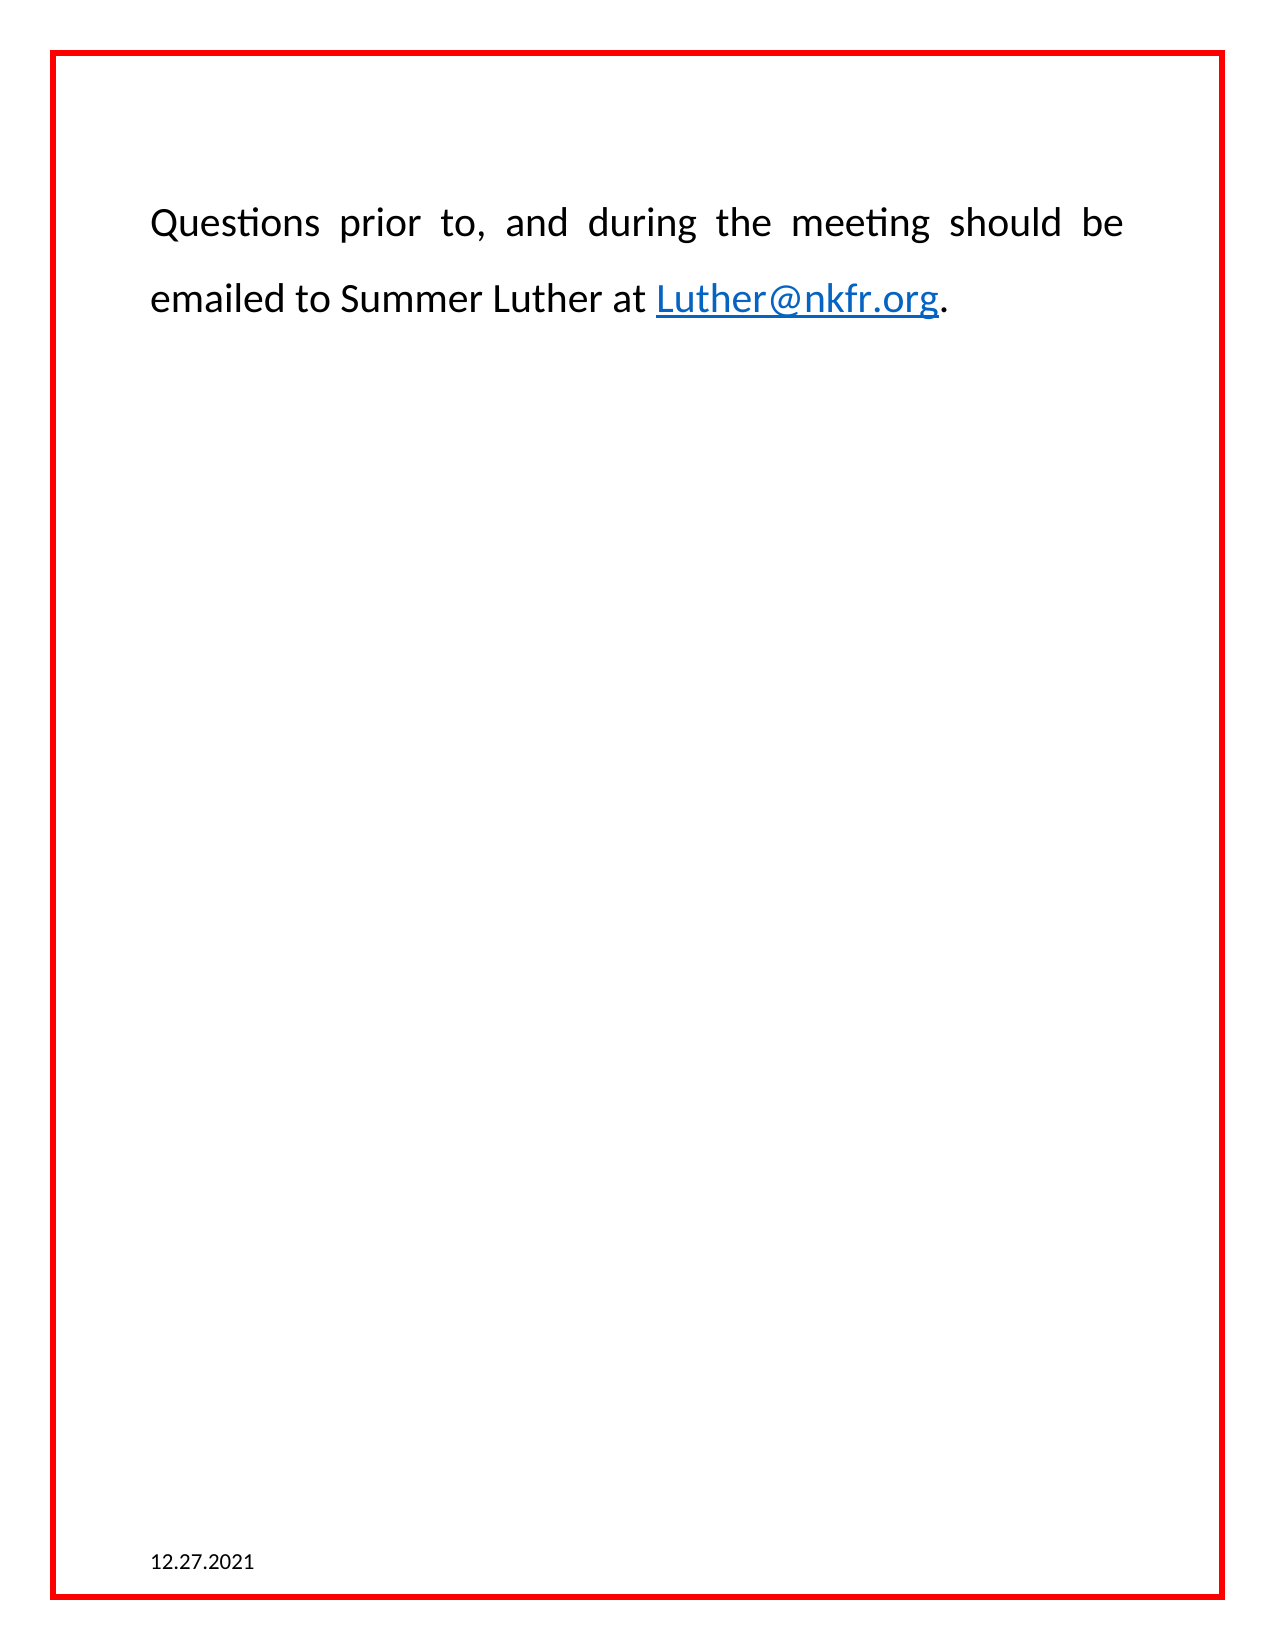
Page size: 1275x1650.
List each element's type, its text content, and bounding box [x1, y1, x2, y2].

text Questions prior to, and during the meeting should be emailed to Summer Luther at Luther@nkfr.org. [150, 196, 1125, 323]
